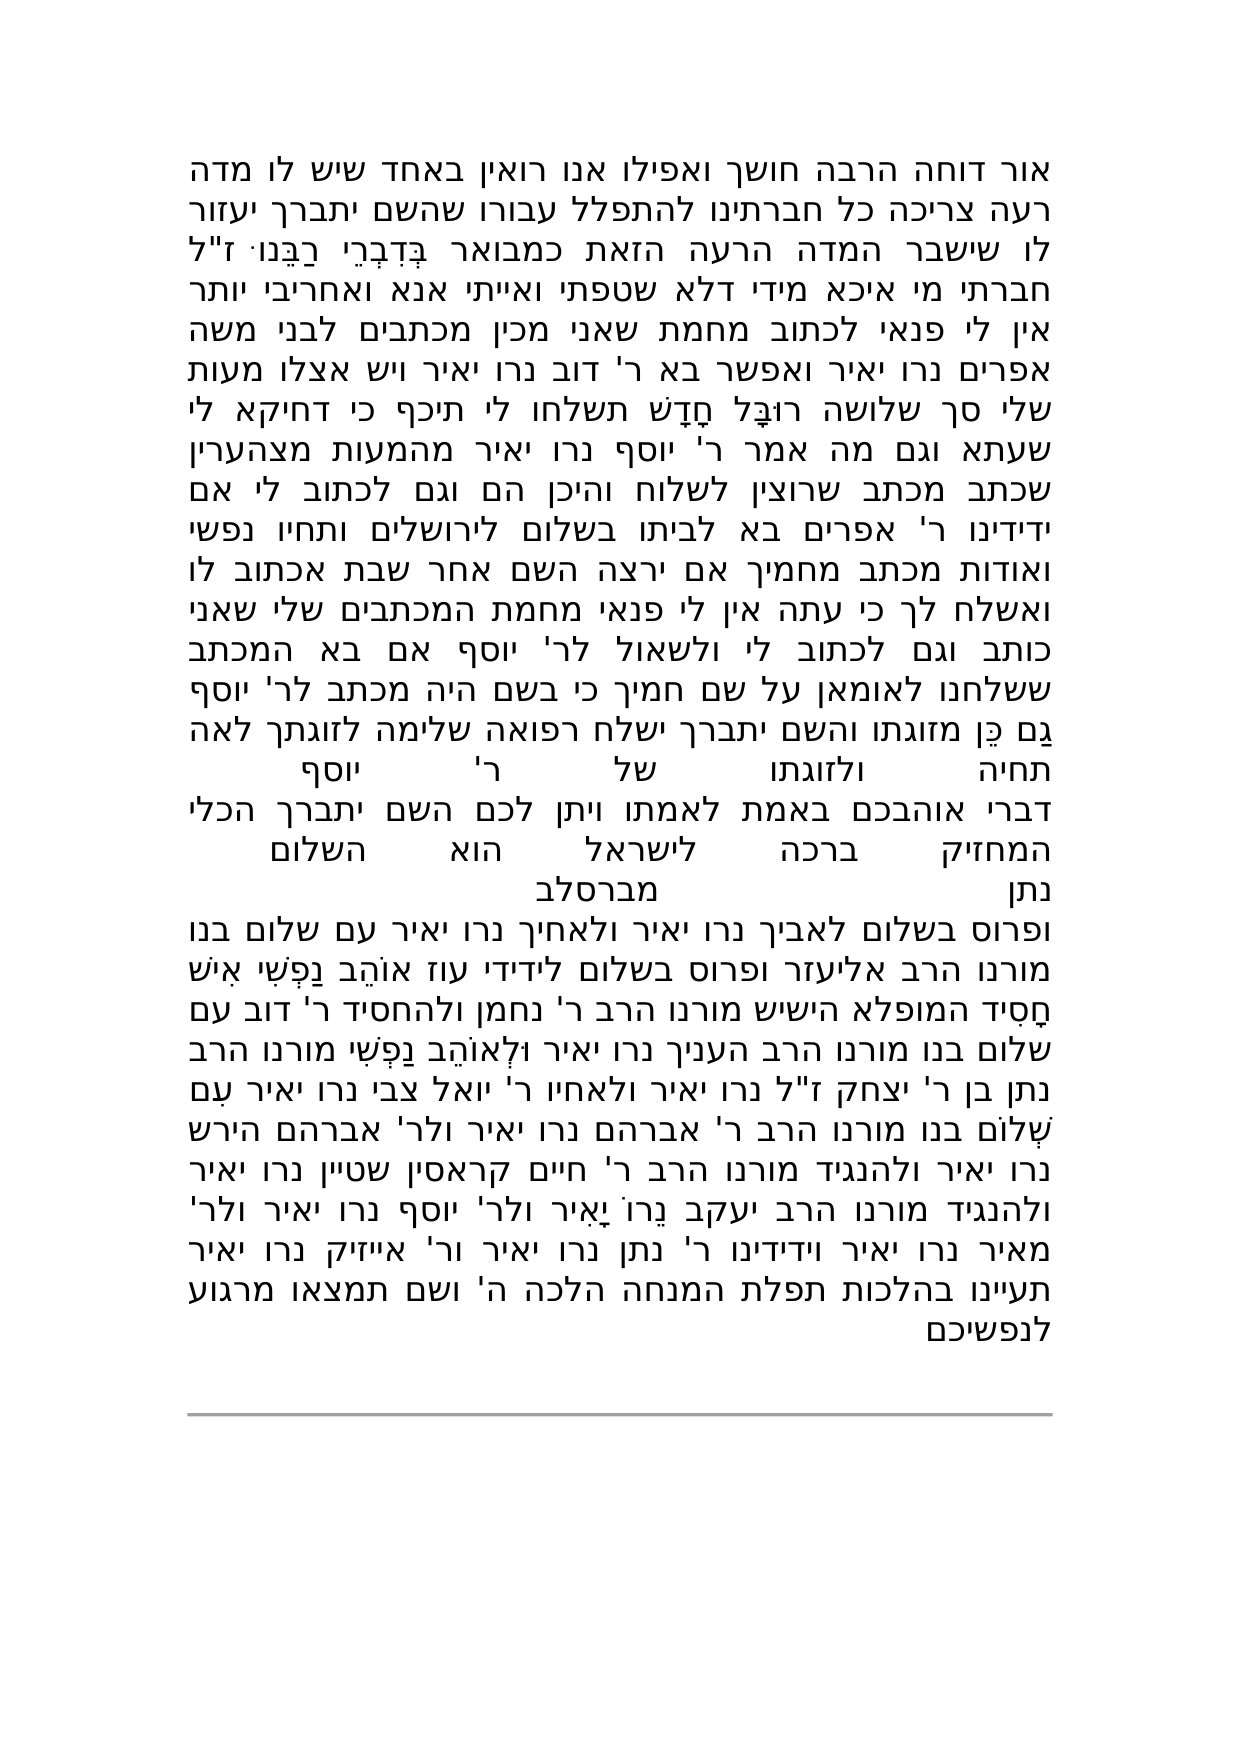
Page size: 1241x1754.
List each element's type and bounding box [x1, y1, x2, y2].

text [187, 150, 1053, 1379]
